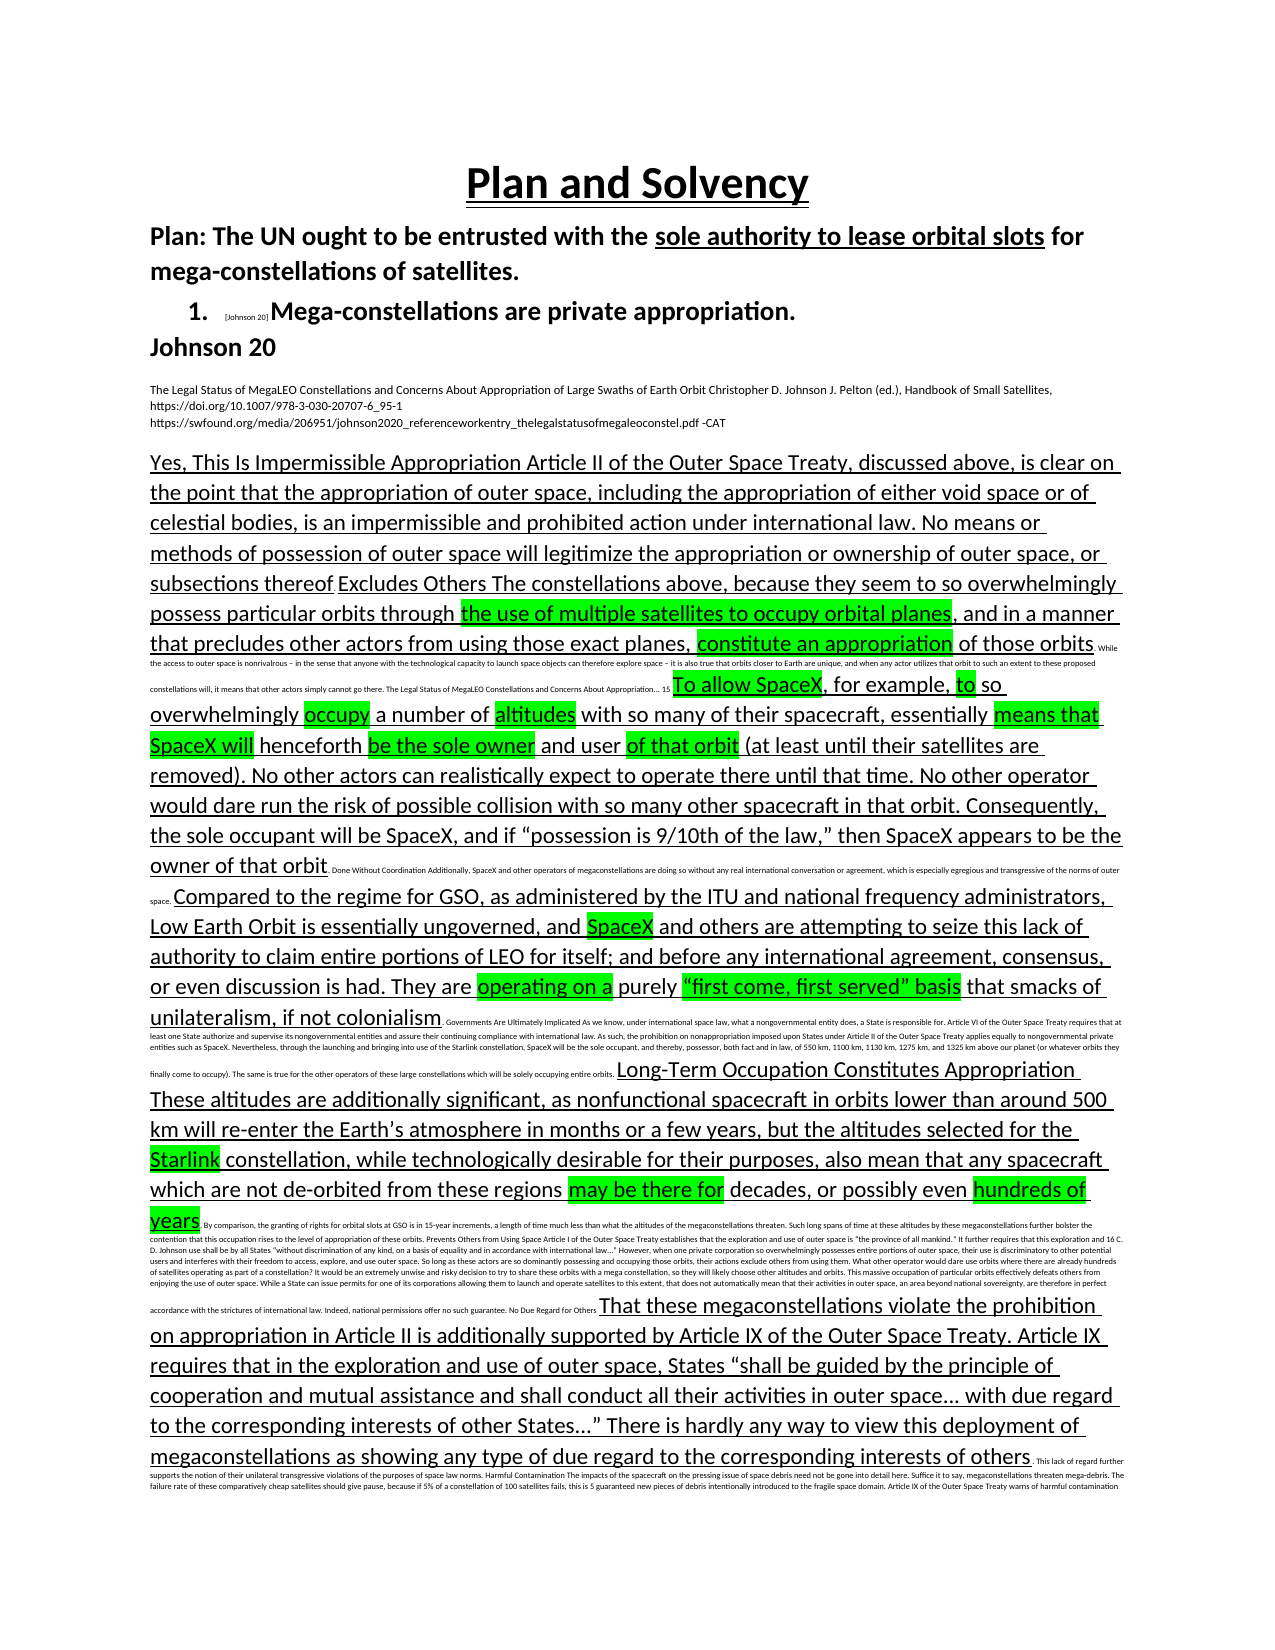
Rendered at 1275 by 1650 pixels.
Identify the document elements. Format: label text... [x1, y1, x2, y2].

subtitle Plan: The UN ought to be entrusted with the sole authority to lease orbital slots for mega-constellations of satellites. [150, 219, 1125, 287]
subtitle [Johnson 20] Mega-constellations are private appropriation. [187, 294, 1125, 327]
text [150, 448, 1125, 1492]
subtitle Plan and Solvency [150, 154, 1125, 210]
text The Legal Status of MegaLEO Constellations and Concerns About Appropriation of Large Swaths of Earth Orbit Christopher D. Johnson J. Pelton (ed.), Handbook of Small Satellites, https://doi.org/10.1007/978-3-030-20707-6_95-1 https://swfound.org/media/206951/johnson2020_referenceworkentry_thelegalstatusofmegaleoconstel.pdf -CAT [150, 382, 1125, 430]
text Johnson 20 [150, 330, 1125, 363]
